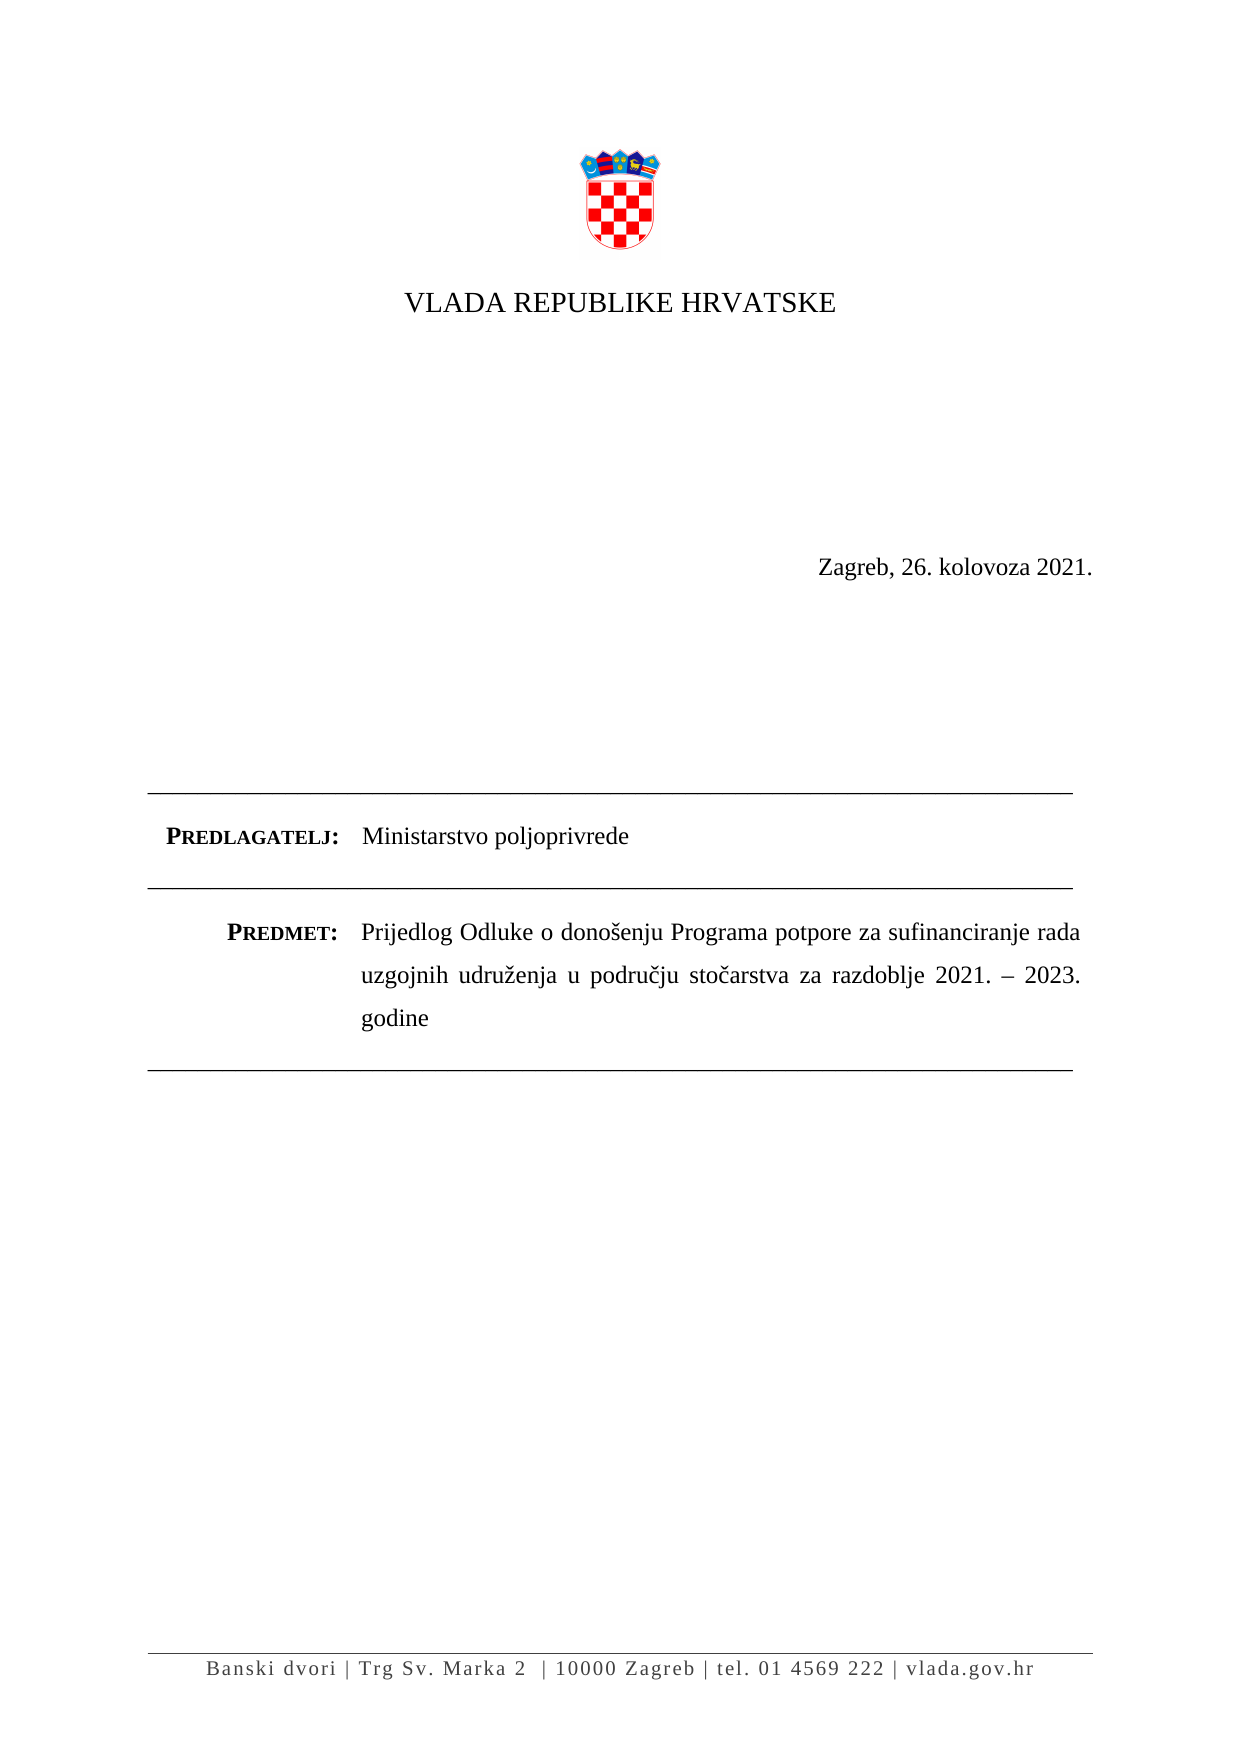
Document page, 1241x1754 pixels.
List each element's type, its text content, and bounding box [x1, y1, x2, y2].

table_header Predlagatelj: [148, 821, 351, 863]
text __________________________________________________________________________ [148, 768, 1093, 796]
text Zagreb, 26. kolovoza 2021. [148, 552, 1093, 581]
table_header Ministarstvo poljoprivrede [351, 821, 1093, 863]
text __________________________________________________________________________ [148, 1045, 1093, 1074]
text VLADA REPUBLIKE HRVATSKE [148, 285, 1093, 318]
table_header Prijedlog Odluke o donošenju Programa potpore za sufinanciranje rada uzgojnih udruženja u području stočarstva za razdoblje 2021. – 2023. godine [350, 917, 1093, 1045]
text __________________________________________________________________________ [148, 863, 1093, 892]
picture [578, 147, 662, 260]
table_header Predmet: [148, 917, 349, 1045]
